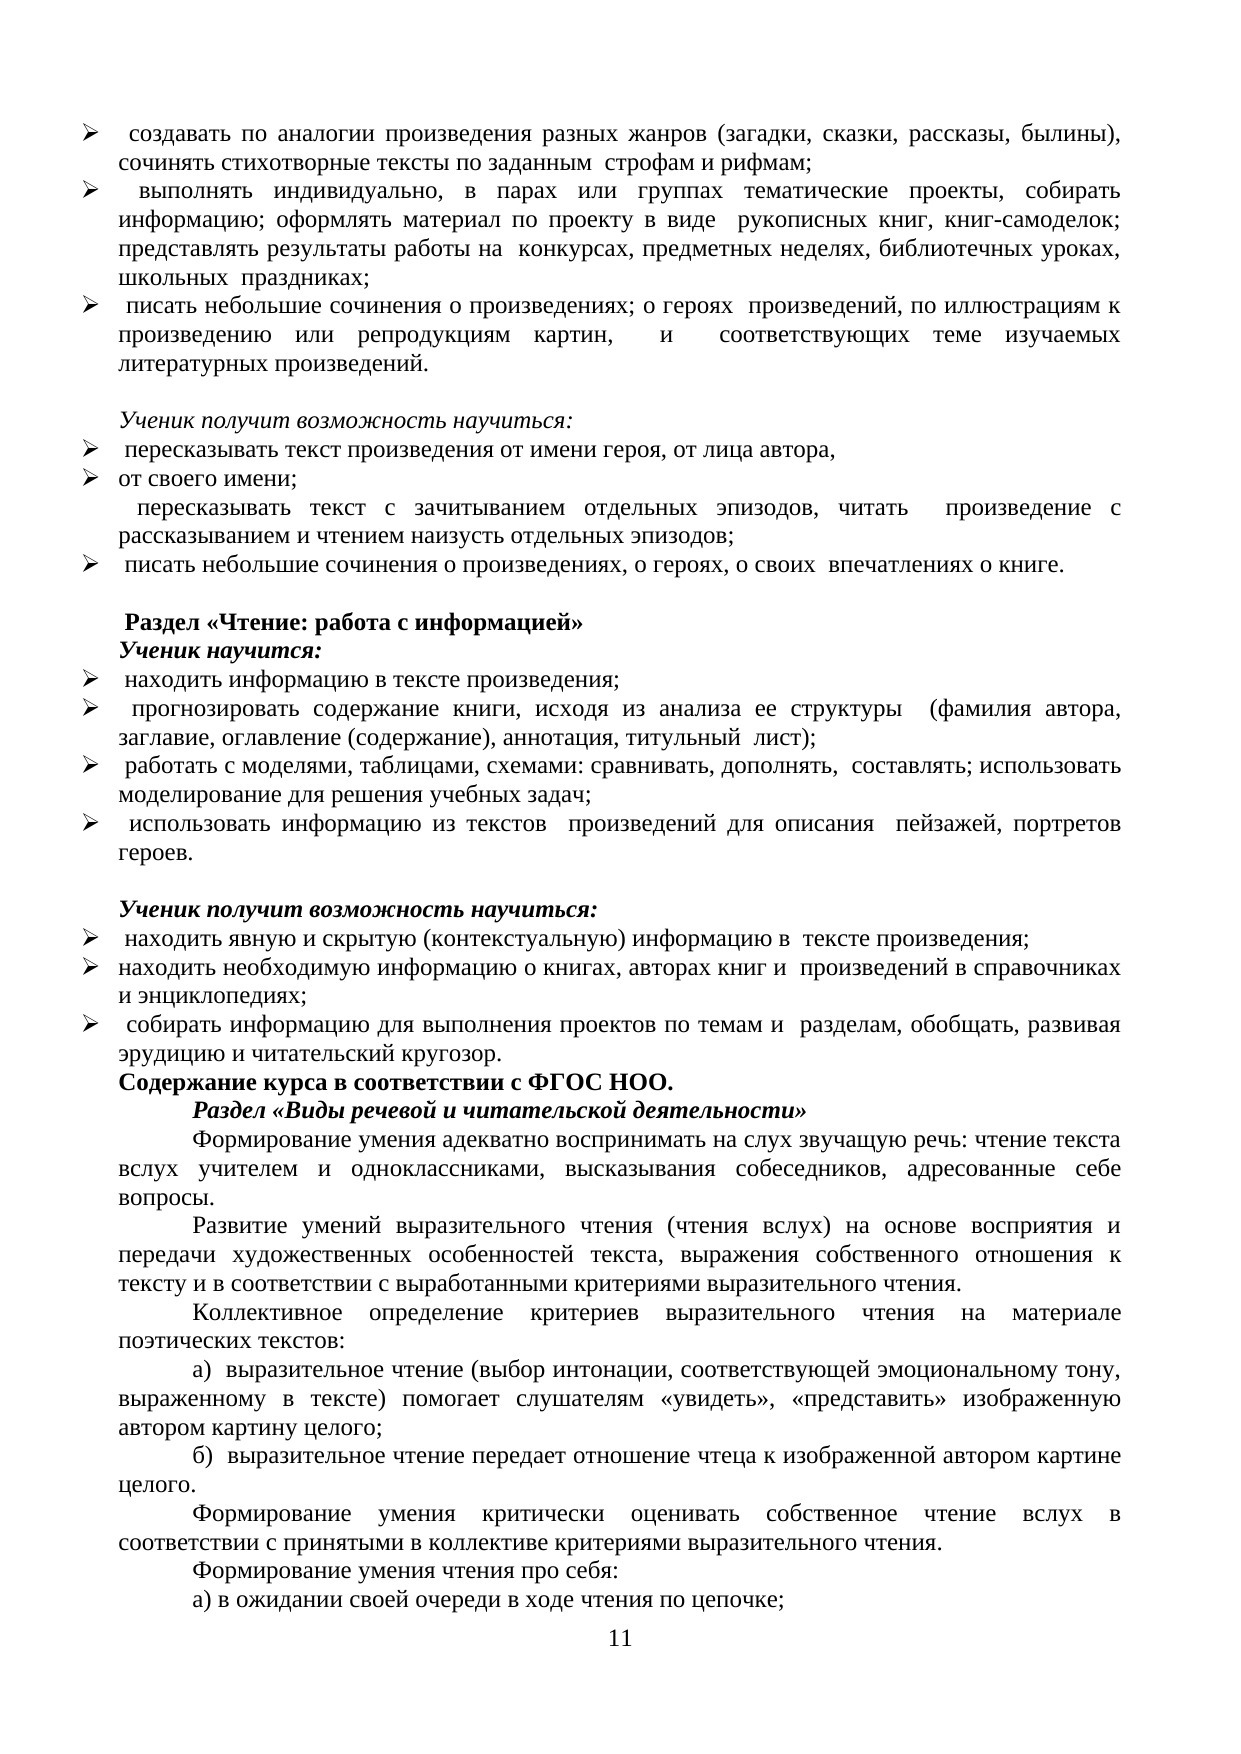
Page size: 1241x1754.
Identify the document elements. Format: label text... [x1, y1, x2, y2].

list находить необходимую информацию о книгах, авторах книг и произведений в справочниках и энциклопедиях; [81, 952, 1122, 1009]
text Раздел «Виды речевой и читательской деятельности» [118, 1096, 1122, 1124]
text Ученик научится: [118, 636, 1122, 664]
list писать небольшие сочинения о произведениях; о героях произведений, по иллюстрациям к произведению или репродукциям картин, и соответствующих теме изучаемых литературных произведений. [81, 291, 1122, 377]
list находить информацию в тексте произведения; [81, 664, 1122, 693]
list пересказывать текст произведения от имени героя, от лица автора, [81, 434, 1122, 463]
text Ученик получит возможность научиться: [118, 894, 1122, 923]
text Формирование умения чтения про себя: [118, 1556, 1122, 1584]
list от своего имени; [81, 463, 1122, 492]
text пересказывать текст с зачитыванием отдельных эпизодов, читать произведение с рассказыванием и чтением наизусть отдельных эпизодов; [118, 492, 1122, 549]
list писать небольшие сочинения о произведениях, о героях, о своих впечатлениях о книге. [81, 549, 1122, 578]
list прогнозировать содержание книги, исходя из анализа ее структуры (фамилия автора, заглавие, оглавление (содержание), аннотация, титульный лист); [81, 693, 1122, 751]
list собирать информацию для выполнения проектов по темам и разделам, обобщать, развивая эрудицию и читательский кругозор. [81, 1009, 1122, 1067]
text Коллективное определение критериев выразительного чтения на материале поэтических текстов: [118, 1297, 1122, 1354]
text Формирование умения критически оценивать собственное чтение вслух в соответствии с принятыми в коллективе критериями выразительного чтения. [118, 1498, 1122, 1556]
list работать с моделями, таблицами, схемами: сравнивать, дополнять, составлять; использовать моделирование для решения учебных задач; [81, 751, 1122, 808]
text Раздел «Чтение: работа с информацией» [118, 607, 1122, 636]
list находить явную и скрытую (контекстуальную) информацию в тексте произведения; [81, 923, 1122, 952]
text а) выразительное чтение (выбор интонации, соответствующей эмоциональному тону, выраженному в тексте) помогает слушателям «увидеть», «представить» изображенную автором картину целого; [118, 1354, 1122, 1441]
text Содержание курса в соответствии с ФГОС НОО. [118, 1067, 1122, 1096]
text Развитие умений выразительного чтения (чтения вслух) на основе восприятия и передачи художественных особенностей текста, выражения собственного отношения к тексту и в соответствии с выработанными критериями выразительного чтения. [118, 1211, 1122, 1297]
text а) в ожидании своей очереди в ходе чтения по цепочке; [118, 1584, 1122, 1613]
list выполнять индивидуально, в парах или группах тематические проекты, собирать информацию; оформлять материал по проекту в виде рукописных книг, книг-самоделок; представлять результаты работы на конкурсах, предметных неделях, библиотечных уроках, школьных праздниках; [81, 176, 1122, 291]
text Ученик получит возможность научиться: [118, 406, 1122, 434]
text Формирование умения адекватно воспринимать на слух звучащую речь: чтение текста вслух учителем и одноклассниками, высказывания собеседников, адресованные себе вопросы. [118, 1124, 1122, 1211]
list создавать по аналогии произведения разных жанров (загадки, сказки, рассказы, былины), сочинять стихотворные тексты по заданным строфам и рифмам; [81, 118, 1122, 176]
text б) выразительное чтение передает отношение чтеца к изображенной автором картине целого. [118, 1441, 1122, 1498]
list использовать информацию из текстов произведений для описания пейзажей, портретов героев. [81, 808, 1122, 866]
